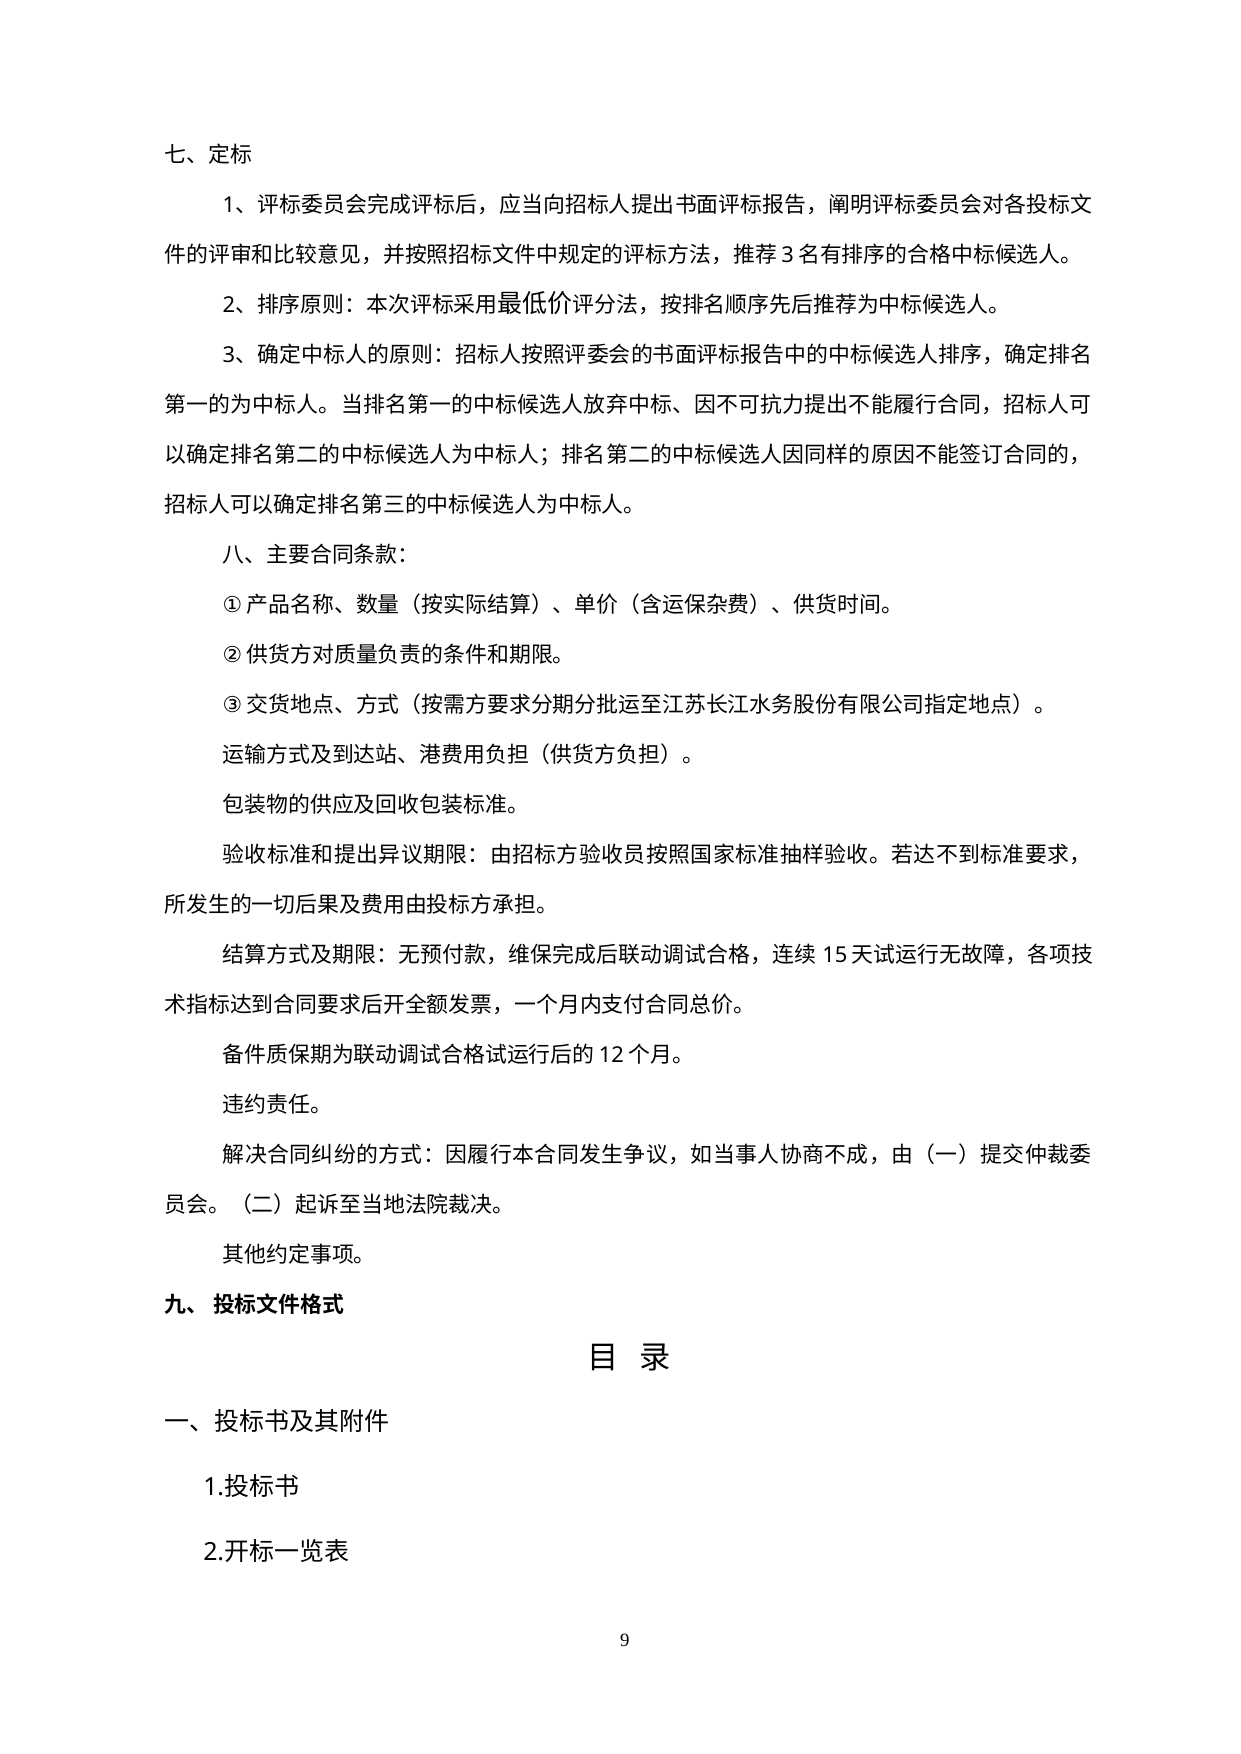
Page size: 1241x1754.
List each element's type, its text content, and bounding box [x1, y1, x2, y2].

text 其他约定事项。 [164, 1222, 1094, 1272]
text 七、定标 [164, 122, 1094, 172]
text 2、排序原则：本次评标采用最低价评分法，按排名顺序先后推荐为中标候选人。 [164, 272, 1094, 322]
text 目 录 [164, 1322, 1094, 1387]
text 备件质保期为联动调试合格试运行后的12个月。 [164, 1022, 1094, 1072]
text 包装物的供应及回收包装标准。 [164, 772, 1094, 822]
text 验收标准和提出异议期限：由招标方验收员按照国家标准抽样验收。若达不到标准要求，所发生的一切后果及费用由投标方承担。 [164, 822, 1094, 922]
text 违约责任。 [164, 1072, 1094, 1122]
text ②供货方对质量负责的条件和期限。 [164, 622, 1094, 672]
text 运输方式及到达站、港费用负担（供货方负担）。 [164, 722, 1094, 772]
text 1、评标委员会完成评标后，应当向招标人提出书面评标报告，阐明评标委员会对各投标文件的评审和比较意见，并按照招标文件中规定的评标方法，推荐3名有排序的合格中标候选人。 [164, 172, 1094, 272]
text 解决合同纠纷的方式：因履行本合同发生争议，如当事人协商不成，由（一）提交仲裁委员会。（二）起诉至当地法院裁决。 [164, 1122, 1094, 1222]
text 八、主要合同条款： [164, 522, 1094, 572]
text 3、确定中标人的原则：招标人按照评委会的书面评标报告中的中标候选人排序，确定排名第一的为中标人。当排名第一的中标候选人放弃中标、因不可抗力提出不能履行合同，招标人可以确定排名第二的中标候选人为中标人；排名第二的中标候选人因同样的原因不能签订合同的，招标人可以确定排名第三的中标候选人为中标人。 [164, 322, 1094, 522]
text 1.投标书 [164, 1452, 1094, 1517]
text 结算方式及期限：无预付款，维保完成后联动调试合格，连续15天试运行无故障，各项技术指标达到合同要求后开全额发票，一个月内支付合同总价。 [164, 922, 1094, 1022]
text 2.开标一览表 [164, 1517, 1094, 1582]
text 一、投标书及其附件 [164, 1387, 1094, 1452]
text ③交货地点、方式（按需方要求分期分批运至江苏长江水务股份有限公司指定地点）。 [164, 672, 1094, 722]
text 九、 投标文件格式 [164, 1272, 1094, 1322]
text ①产品名称、数量（按实际结算）、单价（含运保杂费）、供货时间。 [164, 572, 1094, 622]
